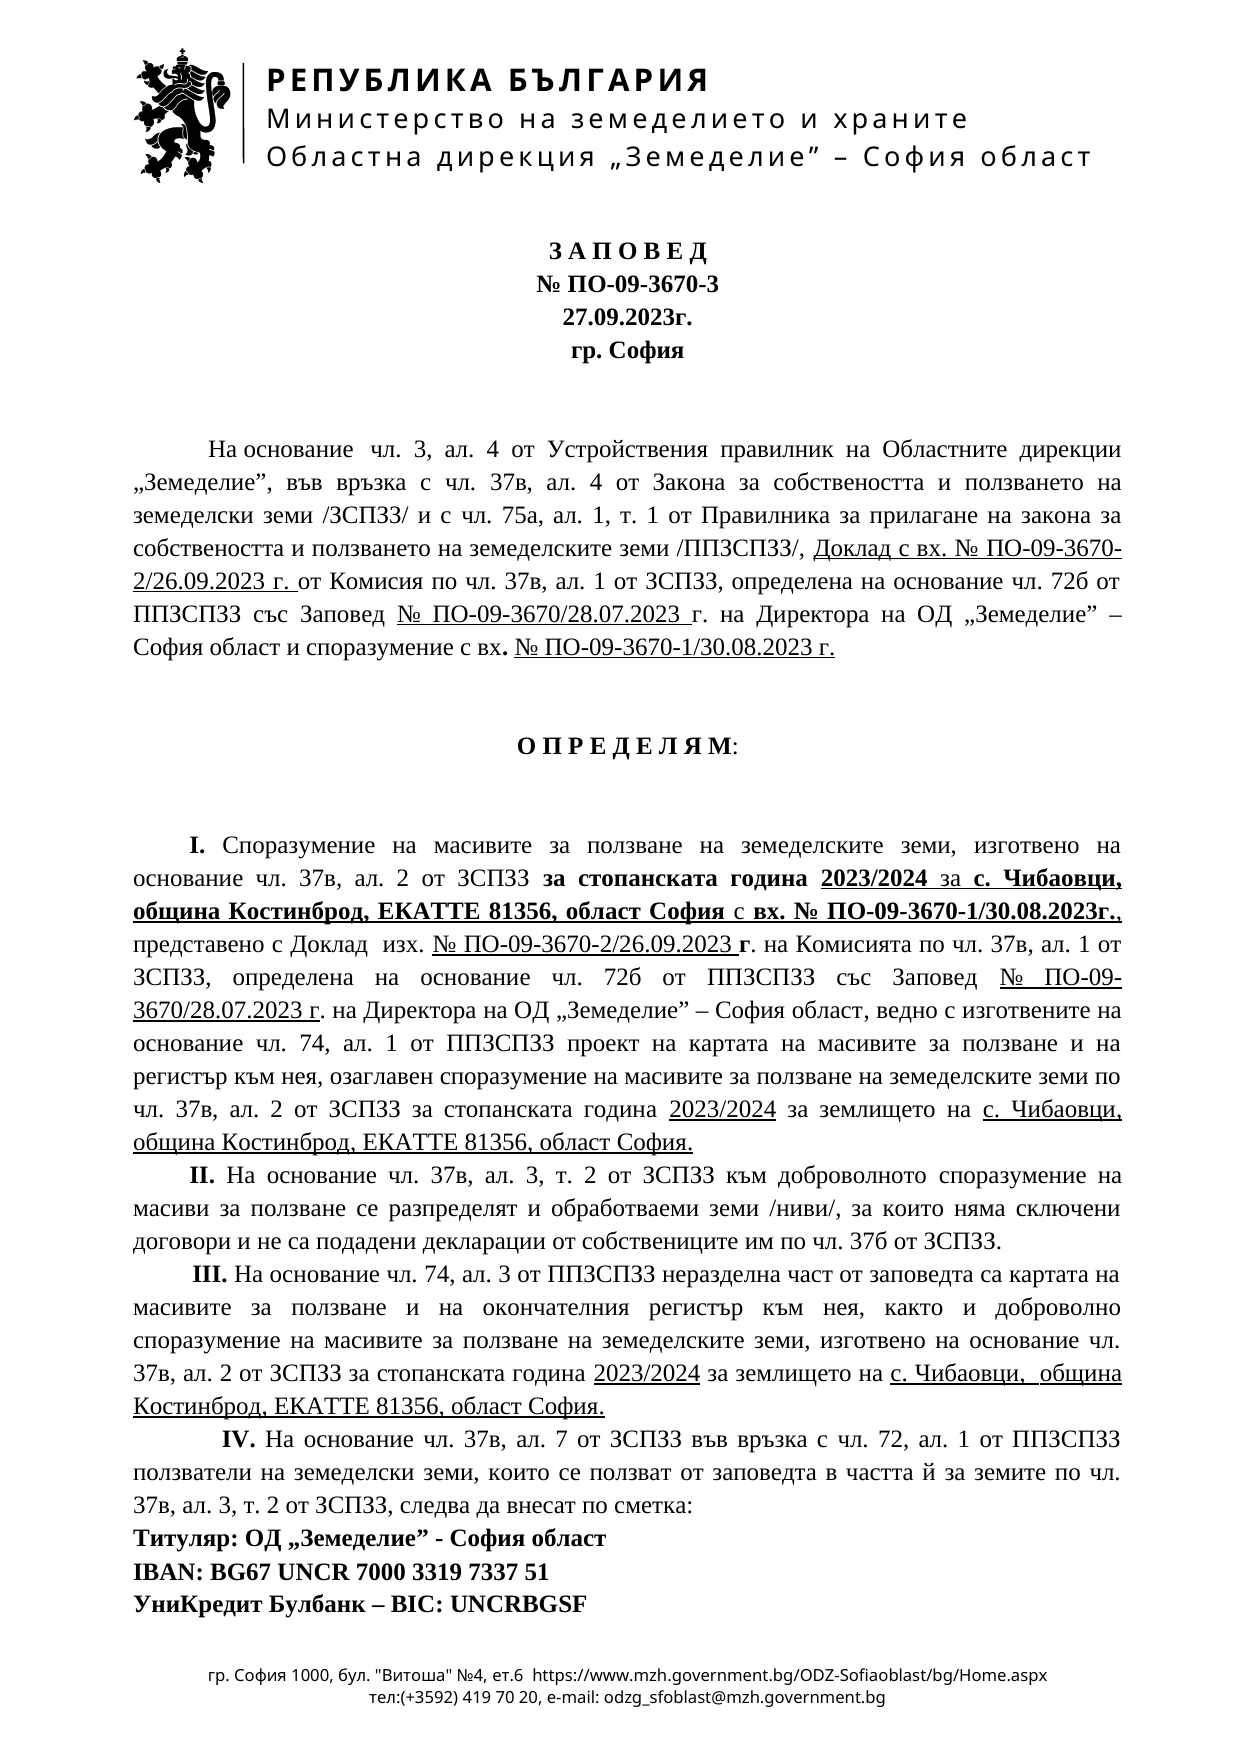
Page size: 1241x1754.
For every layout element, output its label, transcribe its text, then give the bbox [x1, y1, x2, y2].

text I. Споразумение на масивите за ползване на земеделските земи, изготвено на основание чл. 37в, ал. 2 от ЗСПЗЗ за стопанската година 2023/2024 за с. Чибаовци, община Костинброд, ЕКАТТЕ 81356, област София с вх. № ПО-09-3670-1/30.08.2023г., представено с Доклад изх. № ПО-09-3670-2/26.09.2023 г. на Комисията по чл. 37в, ал. 1 от ЗСПЗЗ, определена на основание чл. 72б от ППЗСПЗЗ със Заповед № ПО-09-3670/28.07.2023 г. на Директора на ОД „Земеделие” – София област, ведно с изготвените на основание чл. 74, ал. 1 от ППЗСПЗЗ проект на картата на масивите за ползване и на регистър към нея, озаглавен споразумение на масивите за ползване на земеделските земи по чл. 37в, ал. 2 от ЗСПЗЗ за стопанската година 2023/2024 за землището на с. Чибаовци, община Костинброд, ЕКАТТЕ 81356, област София. [133, 830, 1122, 921]
text II. На основание чл. 37в, ал. 3, т. 2 от ЗСПЗЗ към доброволното споразумение на масиви за ползване се разпределят и обработваеми земи /ниви/, за които няма сключени договори и не са подадени декларации от собствениците им по чл. 37б от ЗСПЗЗ. [133, 1160, 1122, 1255]
text О П Р Е Д Е Л Я М: [133, 731, 1122, 760]
text З А П О В Е Д [133, 236, 1122, 264]
text УниКредит Булбанк – BIC: UNCRBGSF [133, 1589, 1122, 1618]
text 27.09.2023г. [133, 302, 1122, 331]
text I. Споразумение на масивите за ползване на земеделските земи, изготвено на основание чл. 37в, ал. 2 от ЗСПЗЗ за стопанската година 2023/2024 за с. Чибаовци, община Костинброд, ЕКАТТЕ 81356, област София с вх. № ПО-09-3670-1/30.08.2023г., представено с Доклад изх. № ПО-09-3670-2/26.09.2023 г. на Комисията по чл. 37в, ал. 1 от ЗСПЗЗ, определена на основание чл. 72б от ППЗСПЗЗ със Заповед № ПО-09-3670/28.07.2023 г. на Директора на ОД „Земеделие” – София област, ведно с изготвените на основание чл. 74, ал. 1 от ППЗСПЗЗ проект на картата на масивите за ползване и на регистър към нея, озаглавен споразумение на масивите за ползване на земеделските земи по чл. 37в, ал. 2 от ЗСПЗЗ за стопанската година 2023/2024 за землището на с. Чибаовци, община Костинброд, ЕКАТТЕ 81356, област София. [133, 923, 1122, 1156]
text На основание чл. 3, ал. 4 от Устройствения правилник на Областните дирекции „Земеделие”, във връзка с чл. 37в, ал. 4 от Закона за собствеността и ползването на земеделски земи /ЗСПЗЗ/ и с чл. 75а, ал. 1, т. 1 от Правилника за прилагане на закона за собствеността и ползването на земеделските земи /ППЗСПЗЗ/, Доклад с вх. № ПО-09-3670-2/26.09.2023 г. от Комисия по чл. 37в, ал. 1 от ЗСПЗЗ, определена на основание чл. 72б от ППЗСПЗЗ със Заповед № ПО-09-3670/28.07.2023 г. на Директора на ОД „Земеделие” – София област и споразумение с вх. № ПО-09-3670-1/30.08.2023 г. [133, 434, 1122, 661]
text III. На основание чл. 74, ал. 3 от ППЗСПЗЗ неразделна част от заповедта са картата на масивите за ползване и на окончателния регистър към нея, както и доброволно споразумение на масивите за ползване на земеделските земи, изготвено на основание чл. 37в, ал. 2 от ЗСПЗЗ за стопанската година 2023/2024 за землището на с. Чибаовци, община Костинброд, ЕКАТТЕ 81356, област София. [133, 1259, 1122, 1420]
text IV. На основание чл. 37в, ал. 7 от ЗСПЗЗ във връзка с чл. 72, ал. 1 от ППЗСПЗЗ ползватели на земеделски земи, които се ползват от заповедта в частта й за земите по чл. 37в, ал. 3, т. 2 от ЗСПЗЗ, следва да внесат по сметка: [118, 1424, 1122, 1519]
text № ПО-09-3670-3 [133, 269, 1122, 297]
text IBAN: BG67 UNCR 7000 3319 7337 51 [133, 1557, 1122, 1585]
text Титуляр: ОД „Земеделие” - София област [133, 1523, 1122, 1552]
text гр. София [133, 335, 1122, 363]
